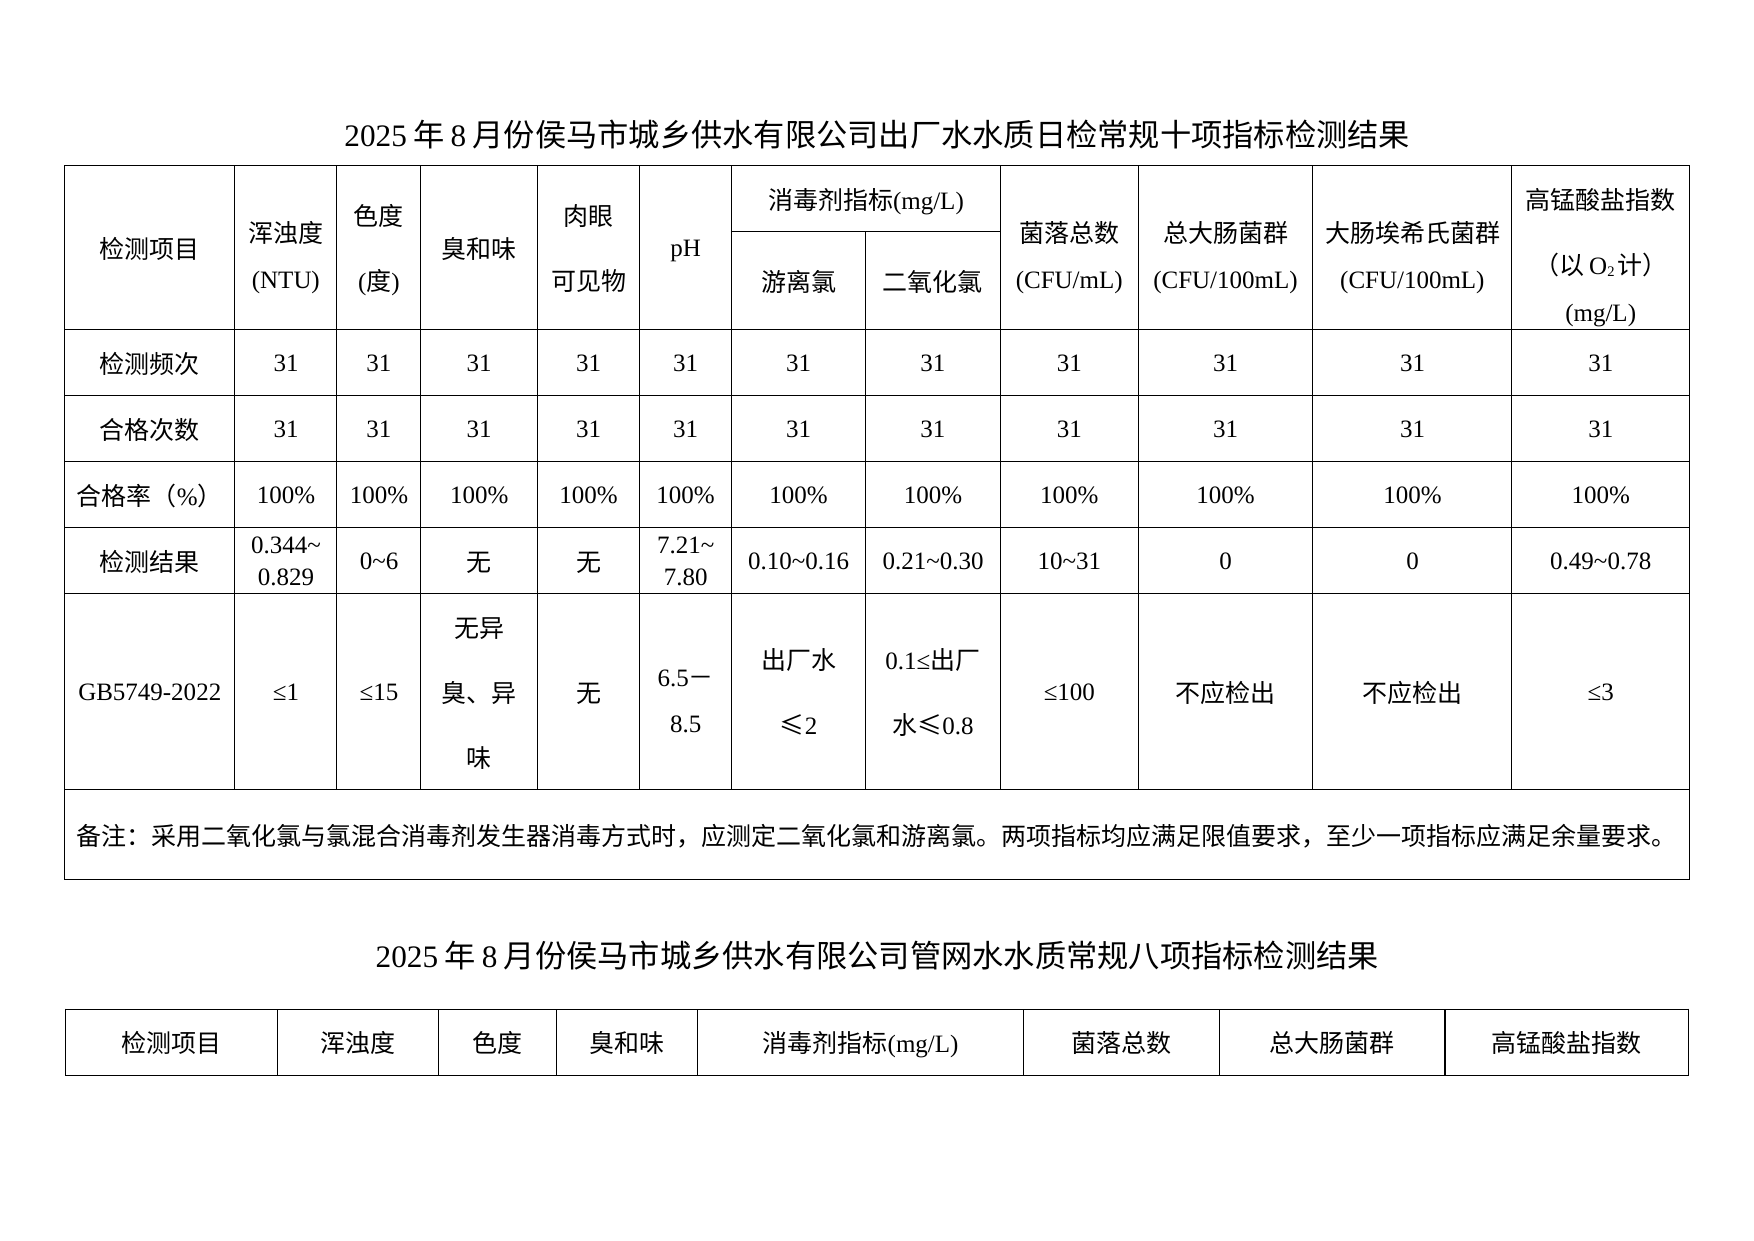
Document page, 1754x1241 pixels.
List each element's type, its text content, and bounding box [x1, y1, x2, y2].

table_cell 31 [866, 330, 1000, 395]
table_header 消毒剂指标(mg/L) [698, 1010, 1023, 1074]
table_cell 无 [421, 528, 537, 593]
table_header 高锰酸盐指数 （以O2计）(mg/L) [1446, 1010, 1688, 1074]
table_cell 检测结果 [65, 528, 234, 593]
table_cell 0~6 [337, 528, 420, 593]
table_cell 无 [538, 528, 639, 593]
table_cell 31 [866, 396, 1000, 461]
table_cell 31 [1139, 330, 1312, 395]
table_header 臭和味 [421, 166, 537, 329]
table_cell 二氧化氯 [866, 232, 1000, 329]
table_cell 7.21~ 7.80 [640, 528, 731, 593]
table_cell 不应检出 [1313, 594, 1511, 789]
table_cell 0 [1139, 528, 1312, 593]
table_cell 100% [337, 462, 420, 527]
table_cell 31 [1001, 396, 1138, 461]
table_cell 100% [421, 462, 537, 527]
table_cell 0.344~ 0.829 [235, 528, 336, 593]
table_cell 100% [538, 462, 639, 527]
table_header 色度 (度) [439, 1010, 556, 1074]
table_cell 100% [1001, 462, 1138, 527]
table_cell 31 [337, 396, 420, 461]
table_cell 0 [1313, 528, 1511, 593]
table_header 高锰酸盐指数 （以O2计）(mg/L) [1512, 166, 1689, 329]
table_cell 0.1≤出厂水≤0.8 [866, 594, 1000, 789]
table_cell 无异臭、异味 [421, 594, 537, 789]
table_cell 100% [640, 462, 731, 527]
table_cell 31 [421, 330, 537, 395]
table_header 总大肠菌群 (CFU/100mL) [1220, 1010, 1444, 1074]
table_header 浑浊度(NTU) [235, 166, 336, 329]
table_cell GB5749-2022 [65, 594, 234, 789]
table_cell 无 [538, 594, 639, 789]
table_header 臭和味 [557, 1010, 697, 1074]
table_header 消毒剂指标(mg/L) [732, 166, 1000, 231]
table_cell 100% [1313, 462, 1511, 527]
table_cell 100% [1139, 462, 1312, 527]
table_cell 31 [421, 396, 537, 461]
text 2025年8月份侯马市城乡供水有限公司管网水水质常规八项指标检测结果 [150, 921, 1604, 986]
table_cell 31 [235, 396, 336, 461]
table_cell 31 [1313, 330, 1511, 395]
table_cell 31 [1001, 330, 1138, 395]
table_cell 31 [1512, 396, 1689, 461]
table_header pH [640, 166, 731, 329]
table_cell 31 [1139, 396, 1312, 461]
table_cell 备注：采用二氧化氯与氯混合消毒剂发生器消毒方式时，应测定二氧化氯和游离氯。两项指标均应满足限值要求，至少一项指标应满足余量要求。 [65, 790, 1689, 878]
table_cell 6.5－8.5 [640, 594, 731, 789]
table_cell 0.49~0.78 [1512, 528, 1689, 593]
table_cell 31 [640, 330, 731, 395]
table_header 检测项目 [65, 166, 234, 329]
table_cell ≤100 [1001, 594, 1138, 789]
table_cell 检测频次 [65, 330, 234, 395]
table_cell 31 [538, 330, 639, 395]
table_header 色度 (度) [337, 166, 420, 329]
table_cell 出厂水≤2 [732, 594, 865, 789]
table_header 菌落总数(CFU/mL) [1024, 1010, 1219, 1074]
table_cell ≤1 [235, 594, 336, 789]
table_cell 31 [538, 396, 639, 461]
table_cell 0.10~0.16 [732, 528, 865, 593]
table_cell 0.21~0.30 [866, 528, 1000, 593]
table_cell 100% [1512, 462, 1689, 527]
table_cell ≤15 [337, 594, 420, 789]
text 2025年8月份侯马市城乡供水有限公司出厂水水质日检常规十项指标检测结果 [150, 100, 1604, 165]
table_cell 合格次数 [65, 396, 234, 461]
table_header 菌落总数(CFU/mL) [1001, 166, 1138, 329]
table_cell 游离氯 [732, 232, 865, 329]
table_cell 10~31 [1001, 528, 1138, 593]
table_cell 31 [640, 396, 731, 461]
table_cell ≤3 [1512, 594, 1689, 789]
table_cell 不应检出 [1139, 594, 1312, 789]
table_cell 31 [1512, 330, 1689, 395]
table_header 肉眼 可见物 [538, 166, 639, 329]
table_header 浑浊度(NTU) [278, 1010, 438, 1074]
table_cell 合格率（%） [65, 462, 234, 527]
table_cell 31 [732, 330, 865, 395]
table_cell 100% [866, 462, 1000, 527]
table_header 大肠埃希氏菌群(CFU/100mL) [1313, 166, 1511, 329]
table_cell 31 [337, 330, 420, 395]
table_cell 31 [235, 330, 336, 395]
table_header 总大肠菌群 (CFU/100mL) [1139, 166, 1312, 329]
table_header 检测项目 [66, 1010, 277, 1074]
table_cell 100% [235, 462, 336, 527]
table_cell 31 [732, 396, 865, 461]
table_cell 31 [1313, 396, 1511, 461]
table_cell 100% [732, 462, 865, 527]
